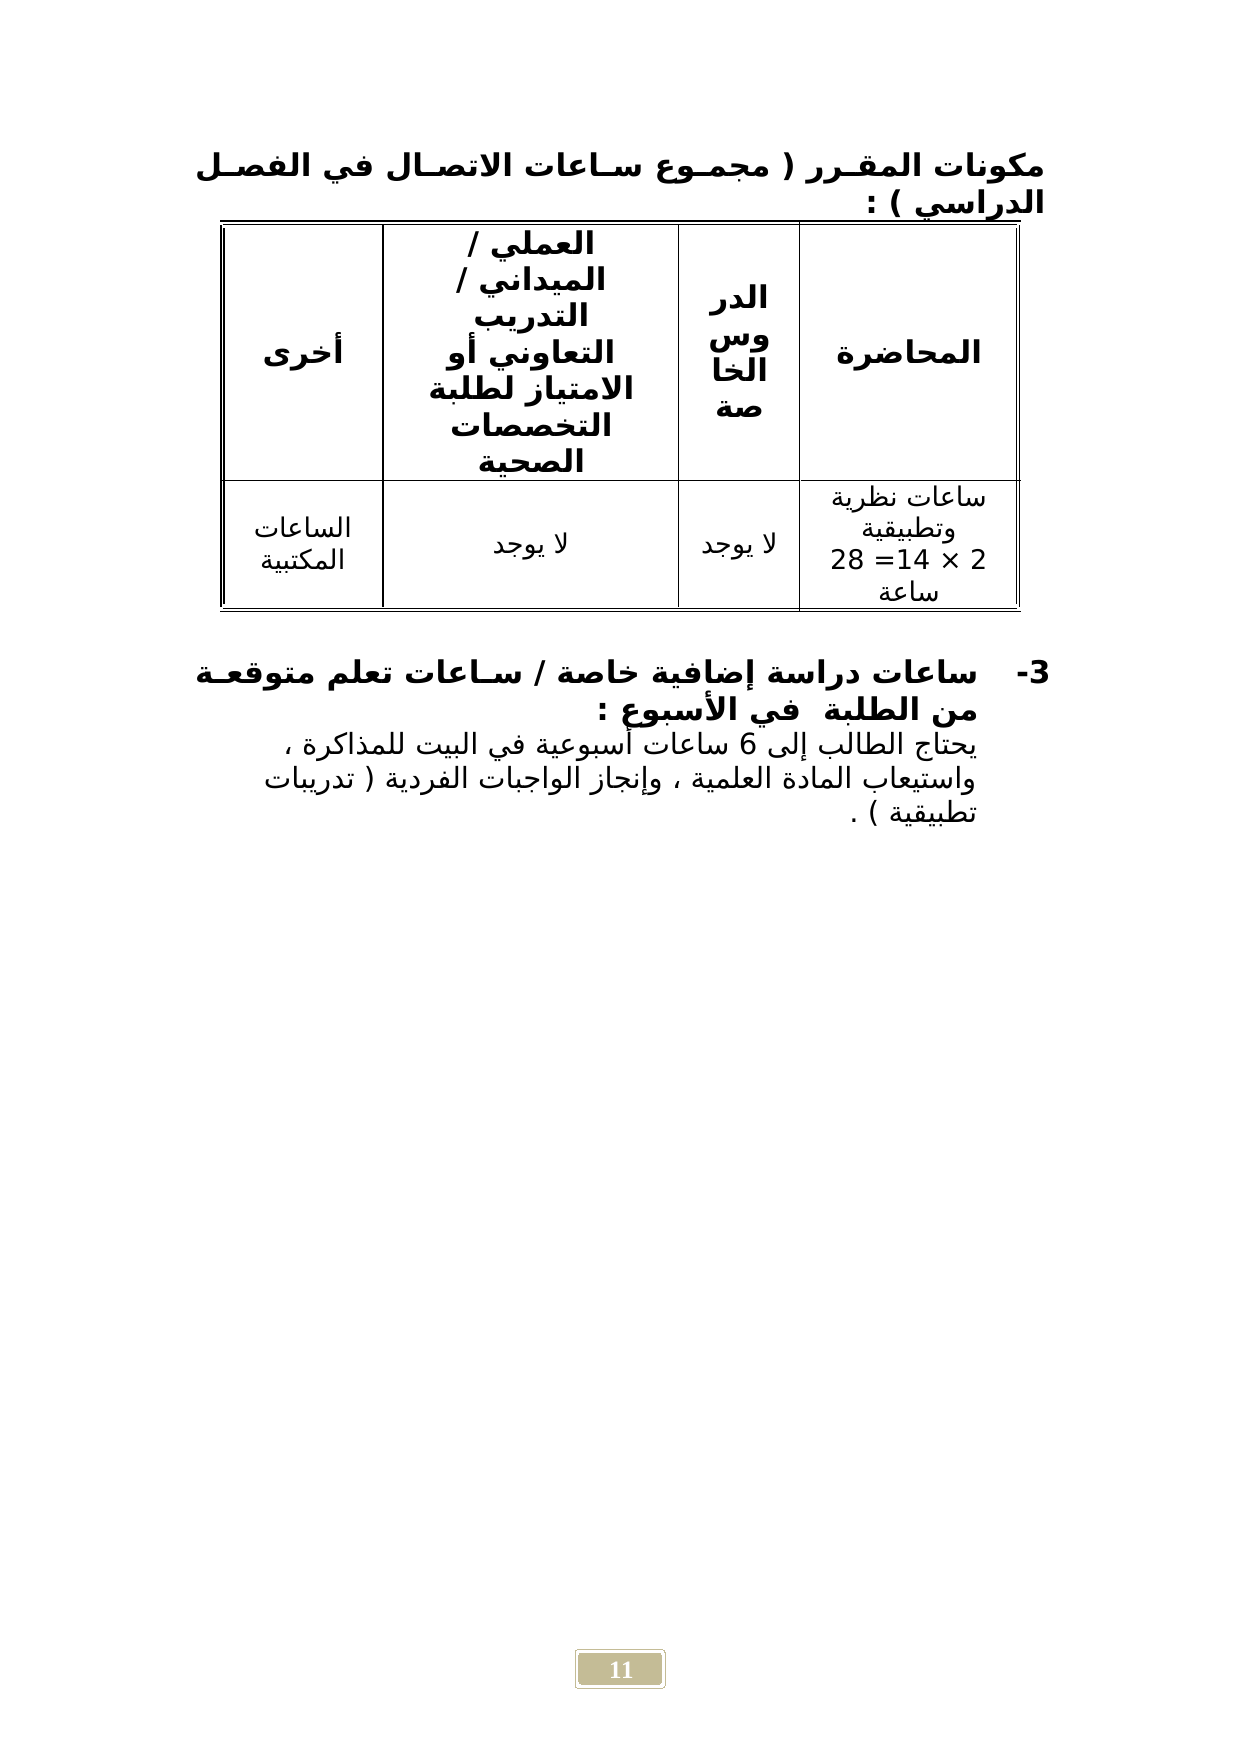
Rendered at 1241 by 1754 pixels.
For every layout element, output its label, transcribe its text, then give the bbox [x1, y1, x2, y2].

list ساعات دراسة إضافية خاصة / ساعات تعلم متوقعة من الطلبة في الأسبوع : [195, 655, 1016, 727]
table_header المحاضرة [800, 222, 1018, 479]
table_header أخرى [222, 222, 383, 479]
text 2 - مكونات المقرر ( مجموع ساعات الاتصال في الفصل الدراسي ) : [195, 148, 1045, 220]
table_cell لا يوجد [679, 481, 799, 607]
table_cell لا يوجد [384, 481, 678, 607]
table_header العملي / الميداني / التدريب التعاوني أو الامتياز لطلبة التخصصات الصحية [384, 225, 678, 479]
table_cell ساعات نظرية وتطبيقية 2 × 14= 28 ساعة [800, 481, 1018, 607]
text يحتاج الطالب إلى 6 ساعات أسبوعية في البيت للمذاكرة ، واستيعاب المادة العلمية ، وإنجاز الواجبات الفردية ( تدريبات تطبيقية ) . [195, 727, 977, 829]
table_header الدروس الخاصة [679, 225, 799, 479]
table_cell الساعات المكتبية [222, 481, 382, 607]
